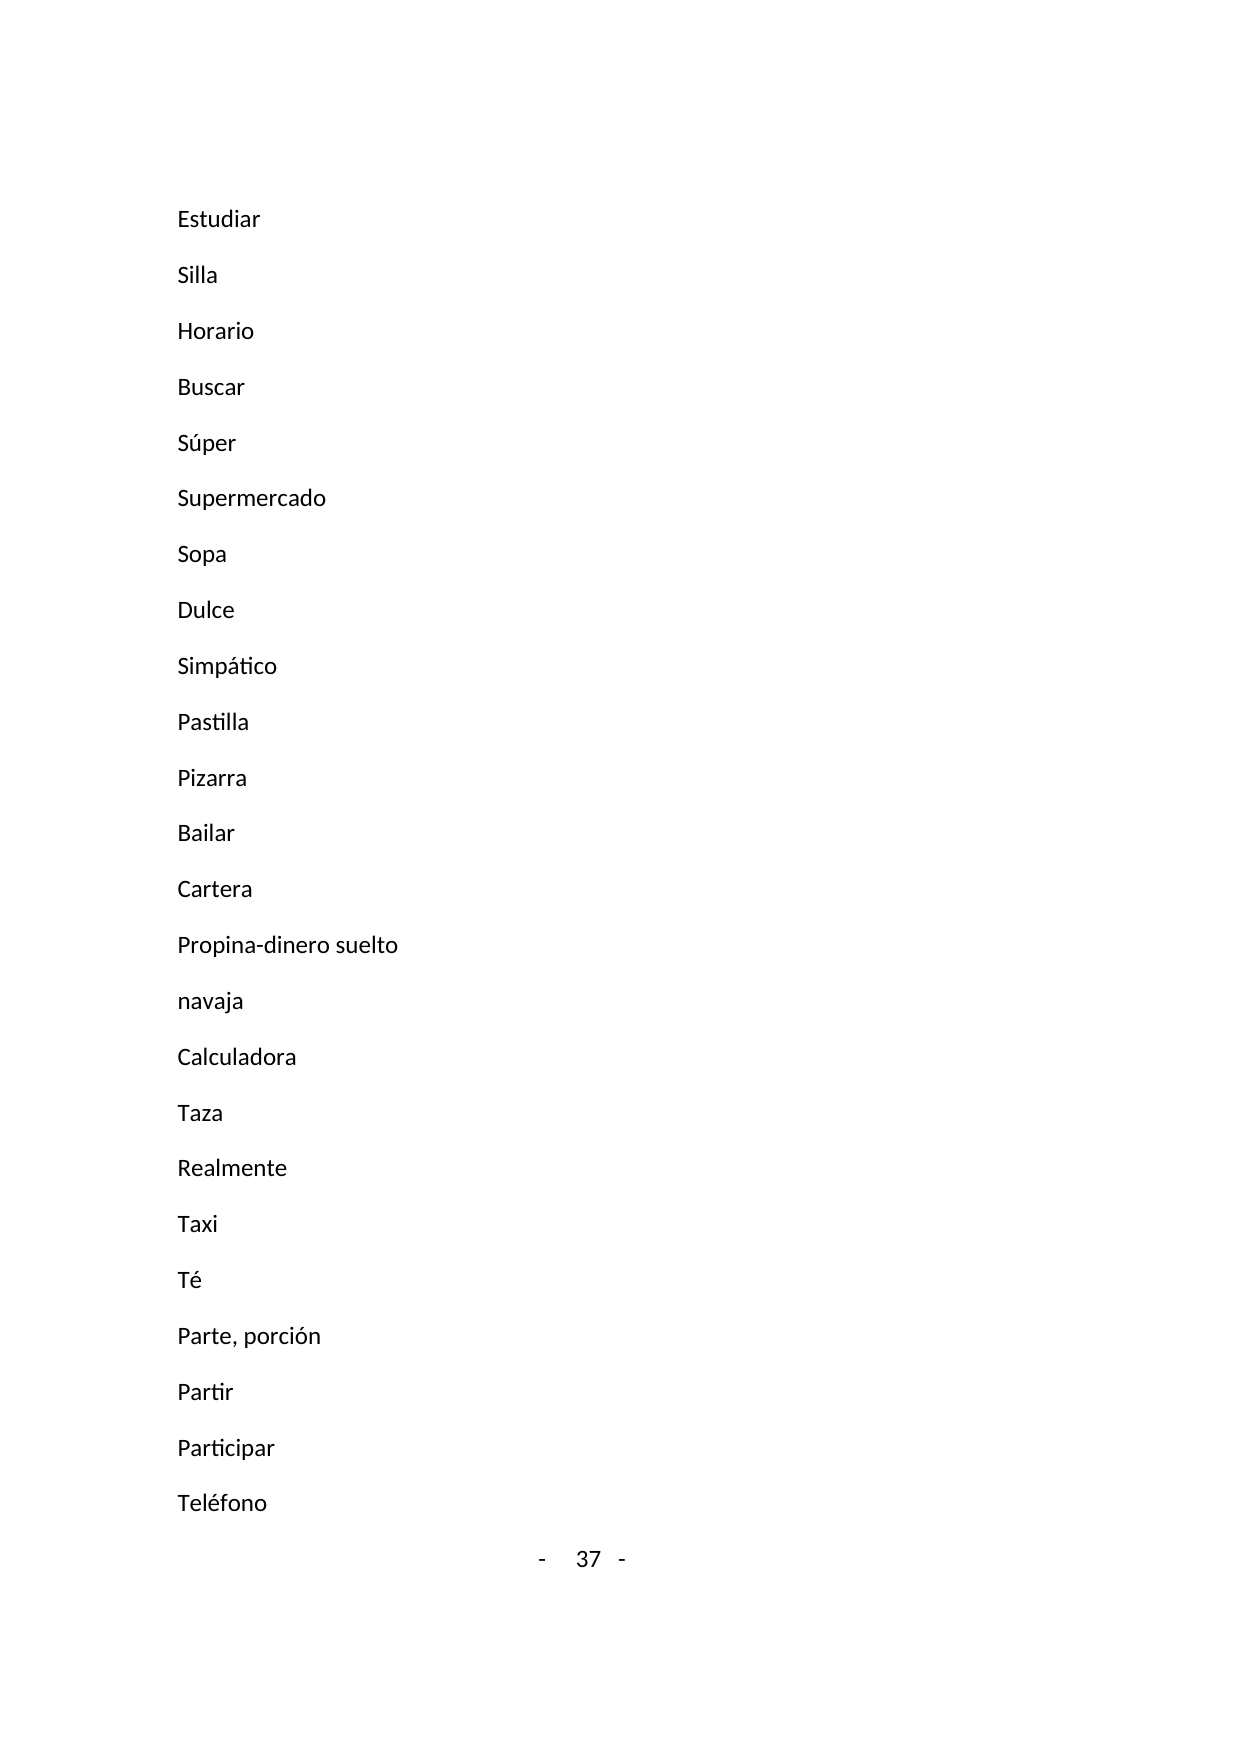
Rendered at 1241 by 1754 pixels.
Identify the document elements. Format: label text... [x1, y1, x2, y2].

text Estudiar [177, 203, 1063, 234]
text Pastilla [177, 706, 1063, 736]
text Horario [177, 315, 1063, 346]
text Calculadora [177, 1041, 1063, 1071]
text Parte, porción [177, 1320, 1063, 1351]
text Súper [177, 427, 1063, 457]
text Partir [177, 1376, 1063, 1406]
text Silla [177, 259, 1063, 290]
text Participar [177, 1432, 1063, 1462]
text navaja [177, 985, 1063, 1016]
list 37 - [538, 1543, 1063, 1574]
text Teléfono [177, 1488, 1063, 1518]
text Pizarra [177, 762, 1063, 792]
text Realmente [177, 1153, 1063, 1183]
text Dulce [177, 594, 1063, 625]
text Taxi [177, 1208, 1063, 1239]
text Sopa [177, 538, 1063, 569]
text Buscar [177, 371, 1063, 401]
text Simpático [177, 650, 1063, 681]
text Bailar [177, 818, 1063, 848]
text Cartera [177, 873, 1063, 904]
text Propina-dinero suelto [177, 929, 1063, 960]
text Taza [177, 1097, 1063, 1127]
text Supermercado [177, 483, 1063, 513]
text Té [177, 1264, 1063, 1295]
